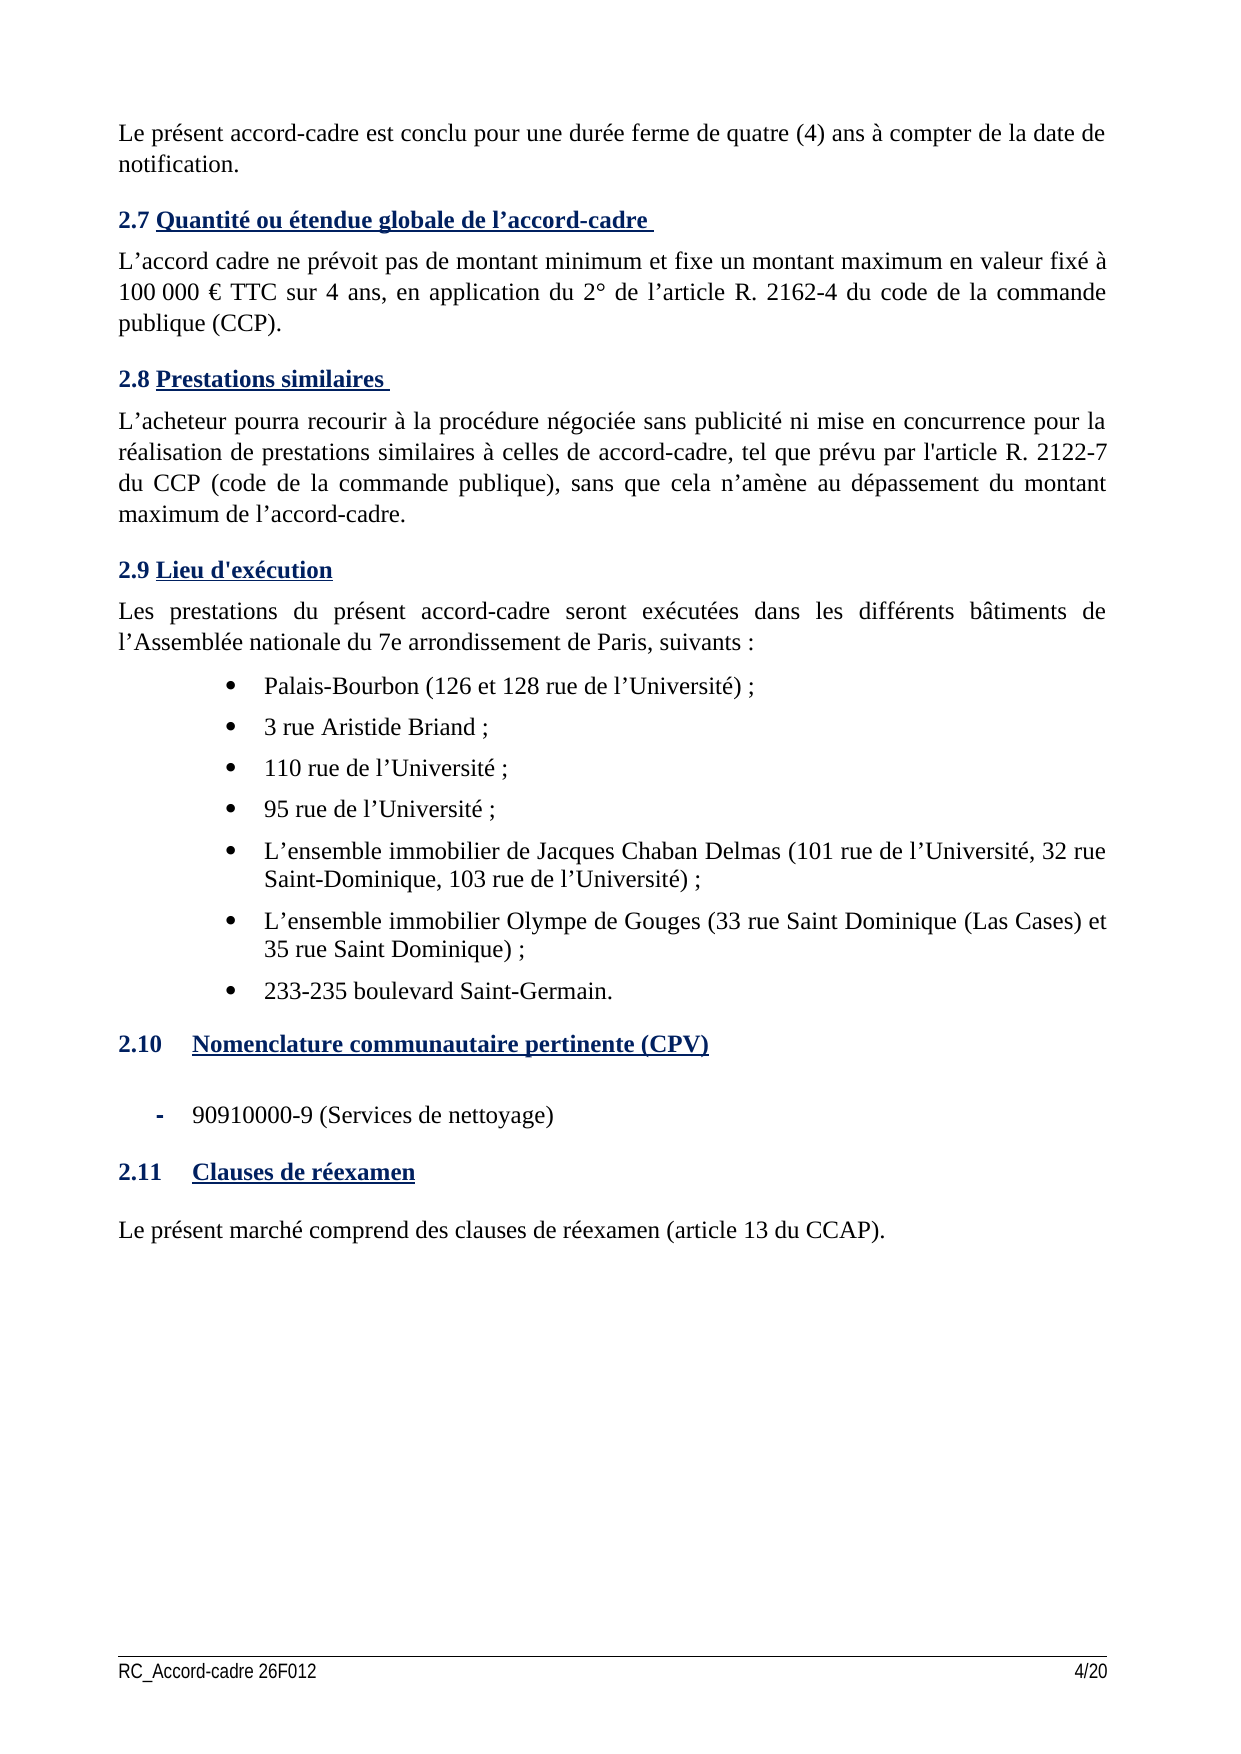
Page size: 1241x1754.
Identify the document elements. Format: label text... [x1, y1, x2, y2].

list 3 rue Aristide Briand ; [226, 712, 1107, 741]
list Nomenclature communautaire pertinente (CPV) [118, 1029, 1107, 1058]
list 95 rue de l’Université ; [226, 794, 1107, 823]
text Les prestations du présent accord-cadre seront exécutées dans les différents bâtiments de l’Assemblée nationale du 7e arrondissement de Paris, suivants : [118, 596, 1107, 656]
text L’accord cadre ne prévoit pas de montant minimum et fixe un montant maximum en valeur fixé à 100 000 € TTC sur 4 ans, en application du 2° de l’article R. 2162-4 du code de la commande publique (CCP). [118, 246, 1107, 337]
list Palais-Bourbon (126 et 128 rue de l’Université) ; [226, 671, 1107, 699]
list Lieu d'exécution [118, 555, 1107, 584]
text L’acheteur pourra recourir à la procédure négociée sans publicité ni mise en concurrence pour la réalisation de prestations similaires à celles de accord-cadre, tel que prévu par l'article R. 2122-7 du CCP (code de la commande publique), sans que cela n’amène au dépassement du montant maximum de l’accord-cadre. [118, 406, 1107, 528]
list Quantité ou étendue globale de l’accord-cadre [118, 205, 1107, 234]
list 90910000-9 (Services de nettoyage) [156, 1099, 1107, 1128]
list 233-235 boulevard Saint-Germain. [226, 976, 1107, 1004]
text Le présent accord-cadre est conclu pour une durée ferme de quatre (4) ans à compter de la date de notification. [118, 118, 1107, 178]
list L’ensemble immobilier de Jacques Chaban Delmas (101 rue de l’Université, 32 rue Saint-Dominique, 103 rue de l’Université) ; [226, 836, 1107, 893]
list Clauses de réexamen [118, 1157, 1107, 1186]
text Le présent marché comprend des clauses de réexamen (article 13 du CCAP). [118, 1215, 1107, 1243]
list 110 rue de l’Université ; [226, 753, 1107, 782]
list L’ensemble immobilier Olympe de Gouges (33 rue Saint Dominique (Las Cases) et 35 rue Saint Dominique) ; [226, 906, 1107, 963]
list Prestations similaires [118, 364, 1107, 393]
